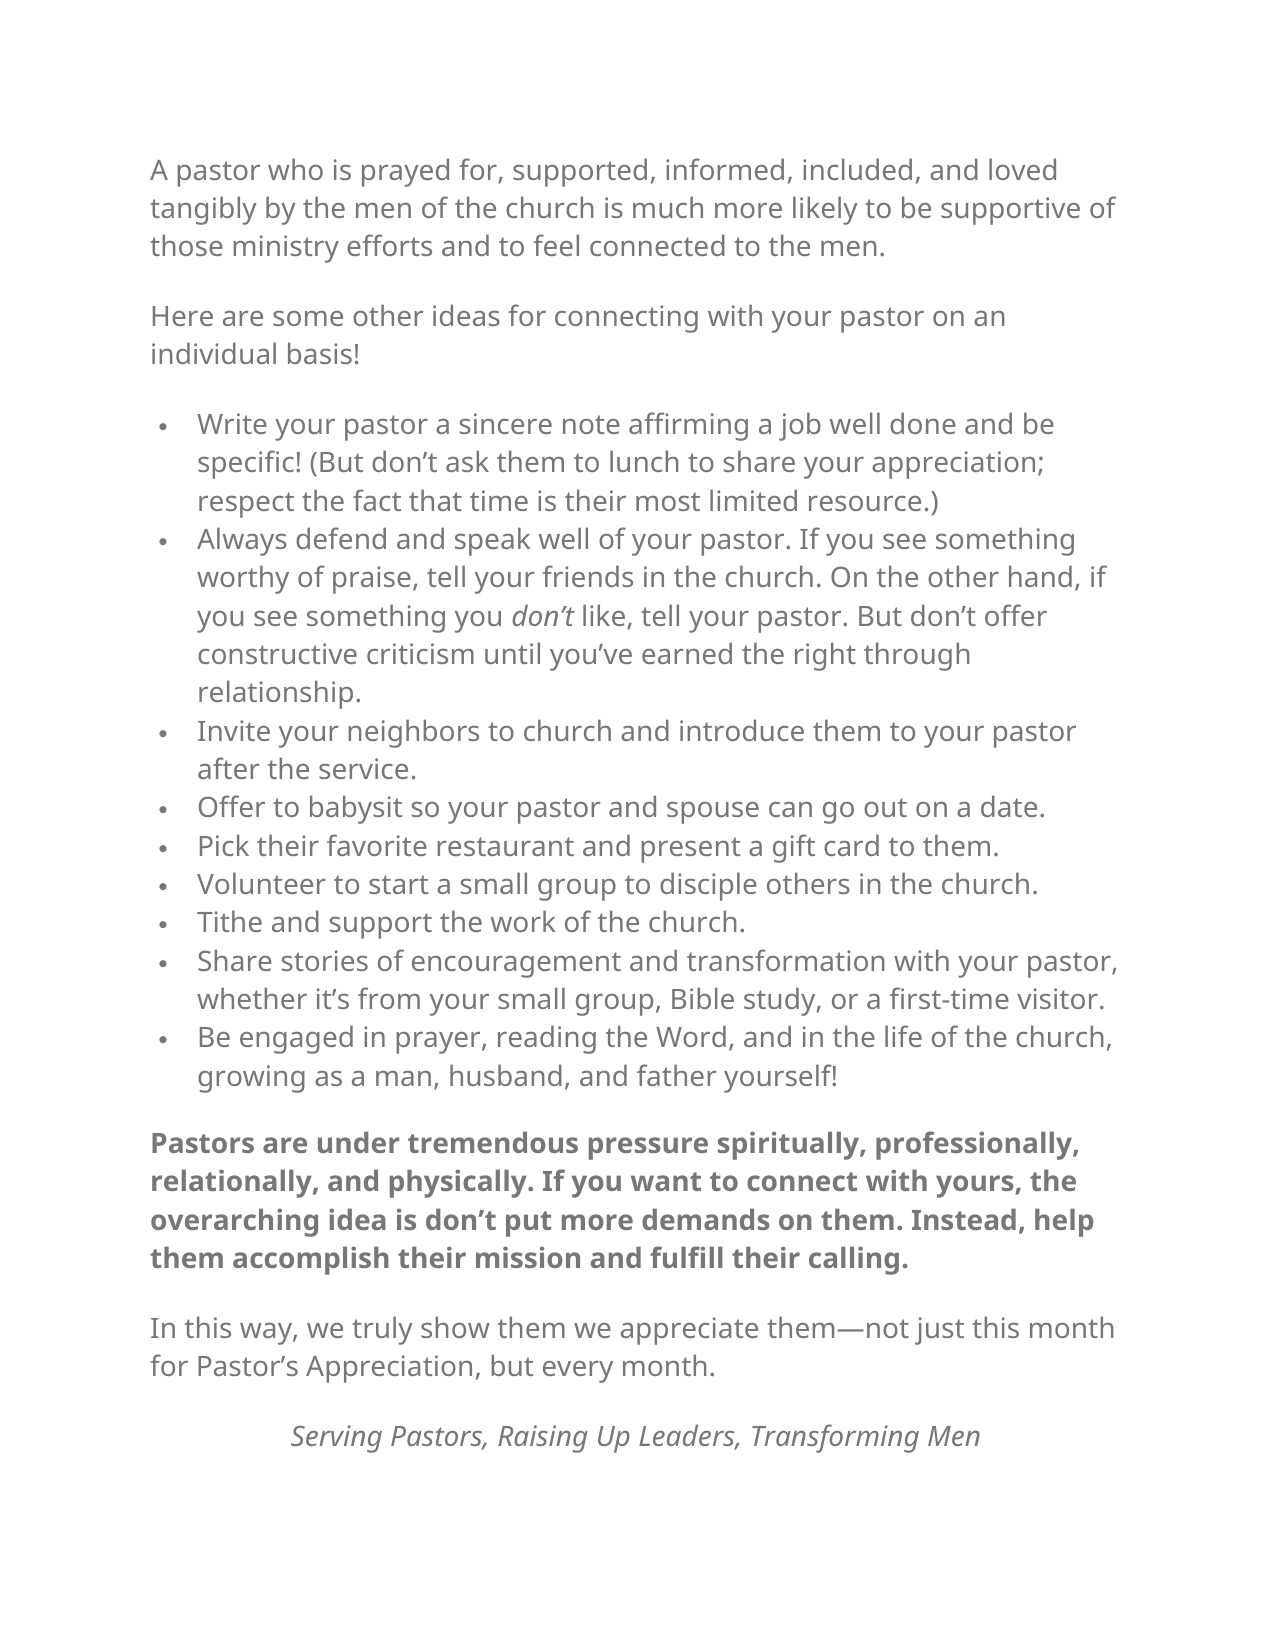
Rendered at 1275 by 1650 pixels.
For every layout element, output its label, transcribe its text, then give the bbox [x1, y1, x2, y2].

text Serving Pastors, Raising Up Leaders, Transforming Men [150, 1416, 1125, 1454]
list Invite your neighbors to church and introduce them to your pastor after the service. [159, 711, 1125, 787]
list Tithe and support the work of the church. [159, 902, 1125, 941]
list Write your pastor a sincere note affirming a job well done and be specific! (But don’t ask them to lunch to share your appreciation; respect the fact that time is their most limited resource.) [159, 404, 1125, 519]
text Pastors are under tremendous pressure spiritually, professionally, relationally, and physically. If you want to connect with yours, the overarching idea is don’t put more demands on them. Instead, help them accomplish their mission and fulfill their calling. [150, 1123, 1125, 1277]
text In this way, we truly show them we appreciate them—not just this month for Pastor’s Appreciation, but every month. [150, 1308, 1125, 1384]
text A pastor who is prayed for, supported, informed, included, and loved tangibly by the men of the church is much more likely to be supportive of those ministry efforts and to feel connected to the men. [150, 150, 1125, 265]
list Be engaged in prayer, reading the Word, and in the life of the church, growing as a man, husband, and father yourself! [159, 1017, 1125, 1094]
list Pick their favorite restaurant and present a gift card to them. [159, 826, 1125, 864]
list Always defend and speak well of your pastor. If you see something worthy of praise, tell your friends in the church. On the other hand, if you see something you don’t like, tell your pastor. But don’t offer constructive criticism until you’ve earned the right through relationship. [159, 519, 1125, 711]
list Offer to babysit so your pastor and spouse can go out on a date. [159, 787, 1125, 826]
list Share stories of encouragement and transformation with your pastor, whether it’s from your small group, Bible study, or a first-time visitor. [159, 941, 1125, 1017]
text Here are some other ideas for connecting with your pastor on an individual basis! [150, 296, 1125, 373]
list Volunteer to start a small group to disciple others in the church. [159, 864, 1125, 902]
